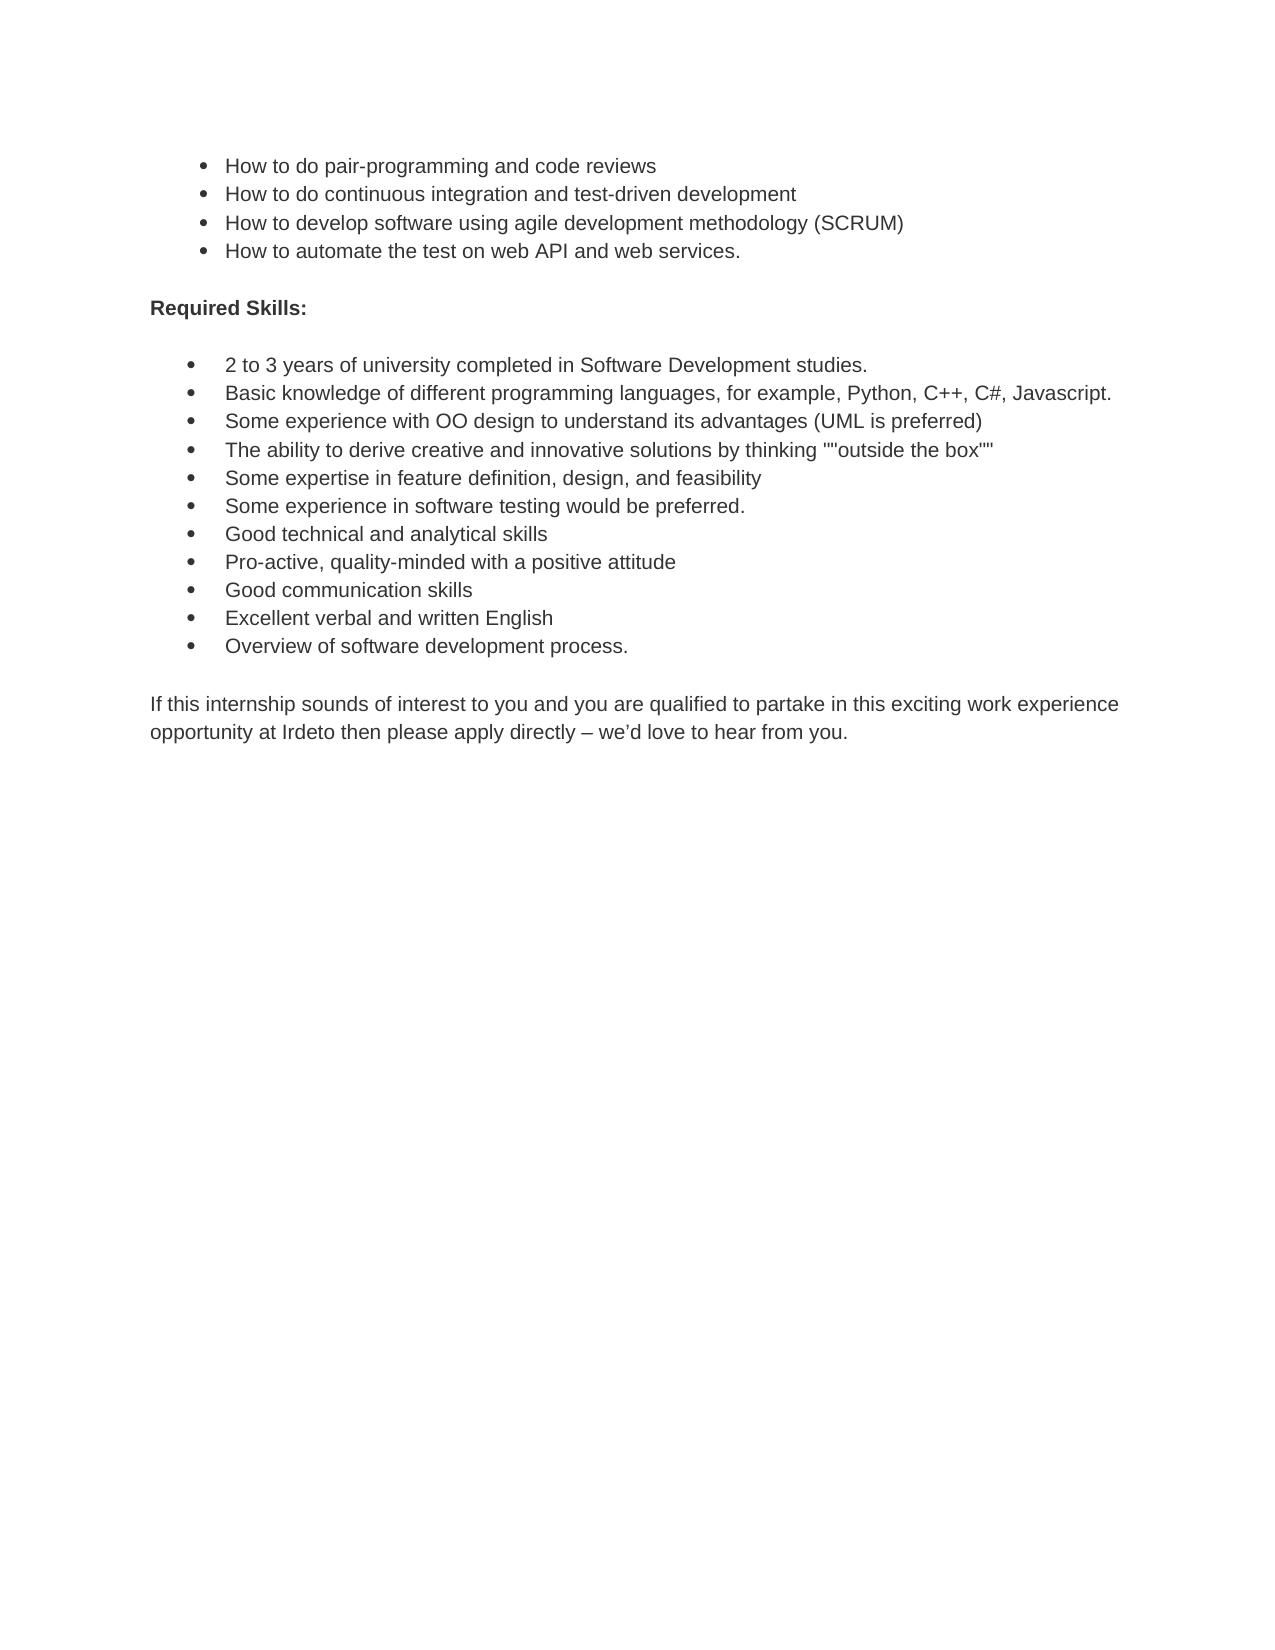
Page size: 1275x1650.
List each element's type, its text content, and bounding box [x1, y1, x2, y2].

list How to develop software using agile development methodology (SCRUM) [200, 206, 1125, 234]
list How to automate the test on web API and web services. [200, 234, 1125, 262]
list How to do pair-programming and code reviews [200, 150, 1125, 178]
list How to do continuous integration and test-driven development [200, 178, 1125, 206]
list Some expertise in feature definition, design, and feasibility [187, 461, 1125, 489]
list Good communication skills [187, 574, 1125, 602]
list Some experience with OO design to understand its advantages (UML is preferred) [187, 405, 1125, 433]
list Excellent verbal and written English [187, 602, 1125, 630]
list Good technical and analytical skills [187, 518, 1125, 546]
list Basic knowledge of different programming languages, for example, Python, C++, C#, Javascript. [187, 377, 1125, 405]
list The ability to derive creative and innovative solutions by thinking ""outside the box"" [187, 433, 1125, 461]
list 2 to 3 years of university completed in Software Development studies. [187, 349, 1125, 377]
list Pro-active, quality-minded with a positive attitude [187, 546, 1125, 574]
list Overview of software development process. [187, 630, 1125, 658]
text Required Skills: [150, 292, 1125, 320]
text If this internship sounds of interest to you and you are qualified to partake in this exciting work experience opportunity at Irdeto then please apply directly – we’d love to hear from you. [150, 687, 1125, 744]
list Some experience in software testing would be preferred. [187, 489, 1125, 518]
